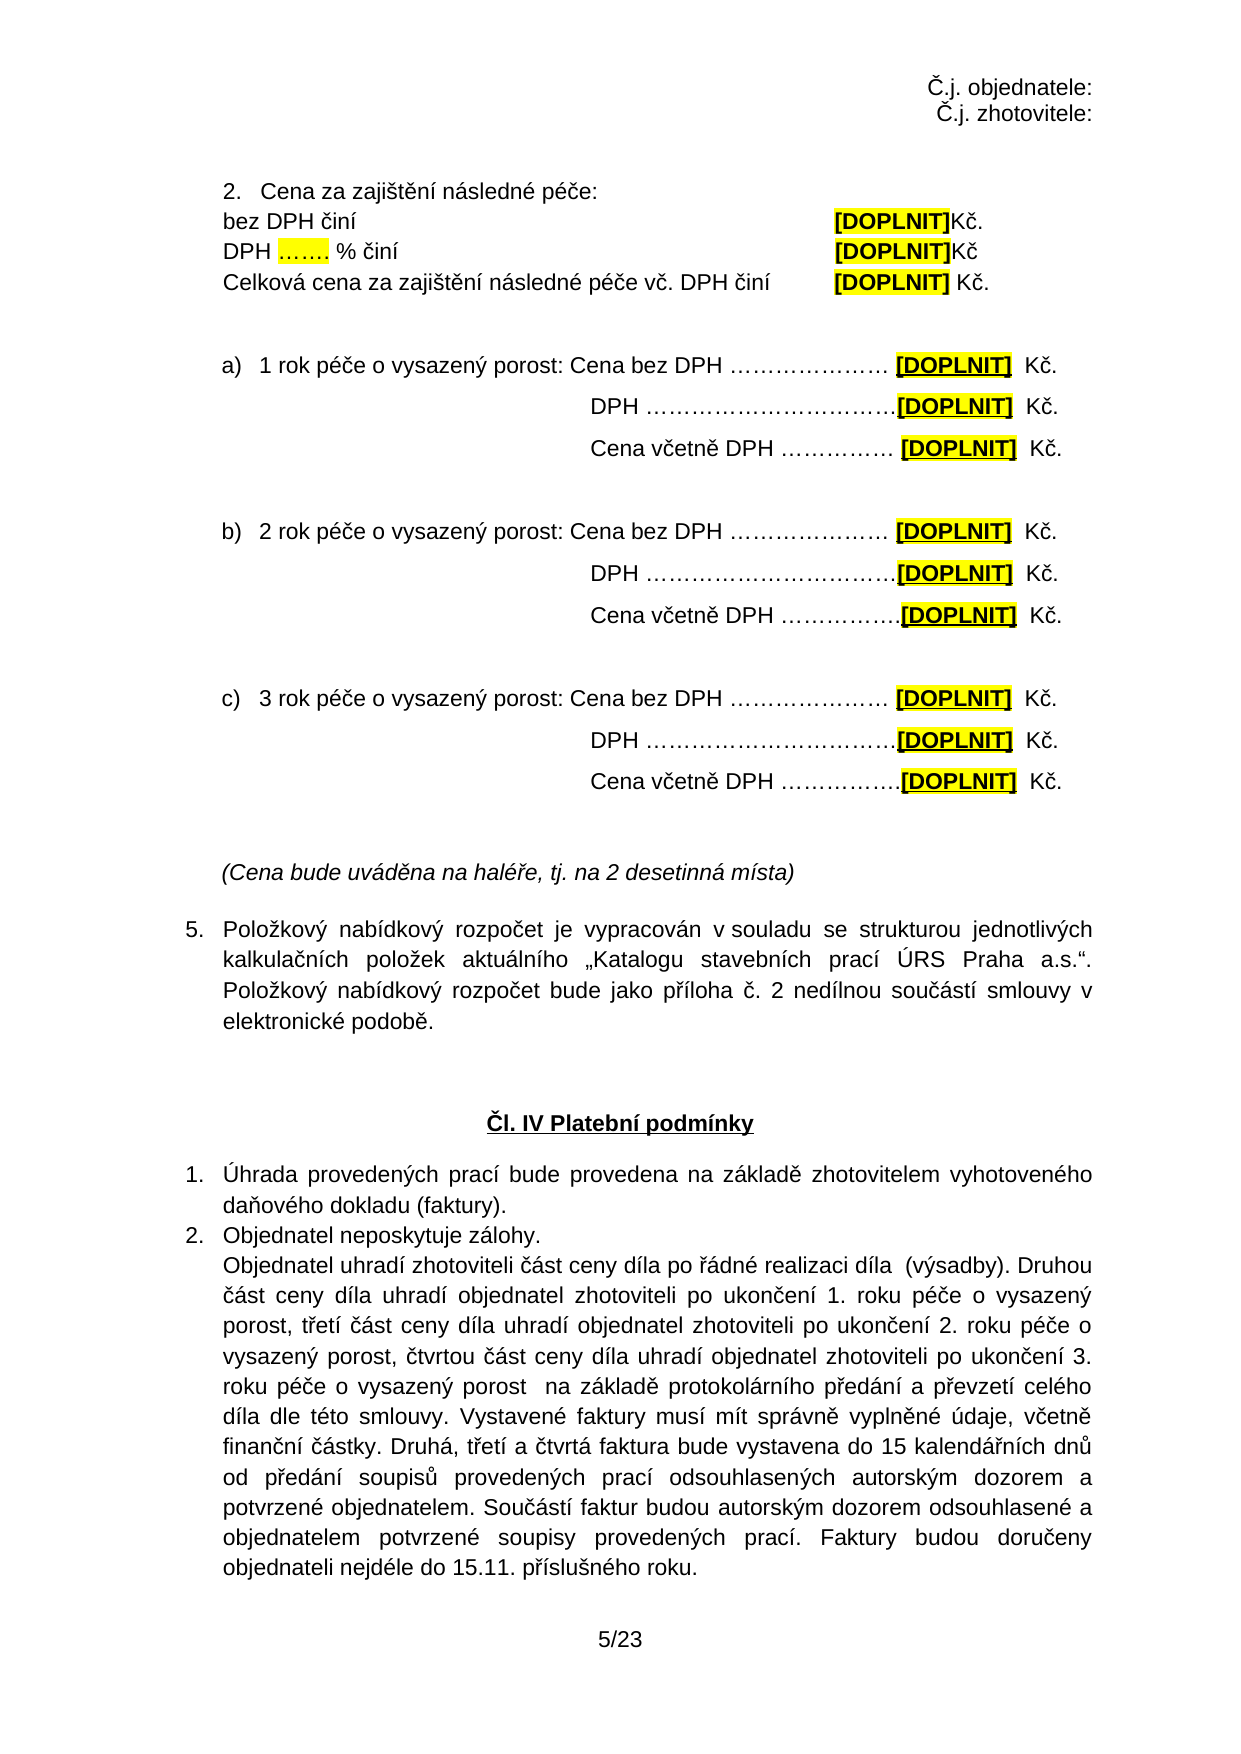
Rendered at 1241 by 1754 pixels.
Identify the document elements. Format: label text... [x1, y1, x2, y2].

list 3 rok péče o vysazený porost: Cena bez DPH ………………… [DOPLNIT] Kč. [221, 683, 1093, 712]
text DPH ……………………………[DOPLNIT] Kč. [148, 391, 1093, 421]
list Úhrada provedených prací bude provedena na základě zhotovitelem vyhotoveného daňového dokladu (faktury). [185, 1161, 1093, 1218]
text Cena včetně DPH …………….[DOPLNIT] Kč. [148, 600, 1093, 629]
list DPH ……. % činí [DOPLNIT]Kč [329, 238, 835, 264]
text Cena včetně DPH …………….[DOPLNIT] Kč. [148, 766, 1093, 796]
list bez DPH činí [DOPLNIT]Kč. [223, 208, 834, 234]
list Cena za zajištění následné péče: [223, 178, 1093, 204]
list Položkový nabídkový rozpočet je vypracován v souladu se strukturou jednotlivých kalkulačních položek aktuálního „Katalogu stavebních prací ÚRS Praha a.s.“. Položkový nabídkový rozpočet bude jako příloha č. 2 nedílnou součástí smlouvy v elektronické podobě. [185, 916, 1093, 1034]
list bez DPH činí [DOPLNIT]Kč. [950, 208, 1093, 234]
text DPH ……………………………[DOPLNIT] Kč. [148, 725, 1093, 754]
list 1 rok péče o vysazený porost: Cena bez DPH ………………… [DOPLNIT] Kč. [221, 350, 1093, 379]
text (Cena bude uváděna na haléře, tj. na 2 desetinná místa) [148, 859, 1093, 885]
text Čl. IV Platební podmínky [148, 1110, 1093, 1137]
list DPH ……. % činí [DOPLNIT]Kč [951, 238, 1093, 264]
list Celková cena za zajištění následné péče vč. DPH činí [DOPLNIT] Kč. [223, 268, 1093, 295]
list Objednatel neposkytuje zálohy. [185, 1222, 1093, 1248]
text DPH ……………………………[DOPLNIT] Kč. [148, 558, 1093, 587]
list 2 rok péče o vysazený porost: Cena bez DPH ………………… [DOPLNIT] Kč. [221, 516, 1093, 546]
text Cena včetně DPH …………… [DOPLNIT] Kč. [148, 433, 1093, 462]
list Objednatel uhradí zhotoviteli část ceny díla po řádné realizaci díla (výsadby). Druhou část ceny díla uhradí objednatel zhotoviteli po ukončení 1. roku péče o vysazený porost, třetí část ceny díla uhradí objednatel zhotoviteli po ukončení 2. roku péče o vysazený porost, čtvrtou část ceny díla uhradí objednatel zhotoviteli po ukončení 3. roku péče o vysazený porost na základě protokolárního předání a převzetí celého díla dle této smlouvy. Vystavené faktury musí mít správně vyplněné údaje, včetně finanční částky. Druhá, třetí a čtvrtá faktura bude vystavena do 15 kalendářních dnů od předání soupisů provedených prací odsouhlasených autorským dozorem a potvrzené objednatelem. Součástí faktur budou autorským dozorem odsouhlasené a objednatelem potvrzené soupisy provedených prací. Faktury budou doručeny objednateli nejdéle do 15.11. příslušného roku. [223, 1252, 1093, 1580]
